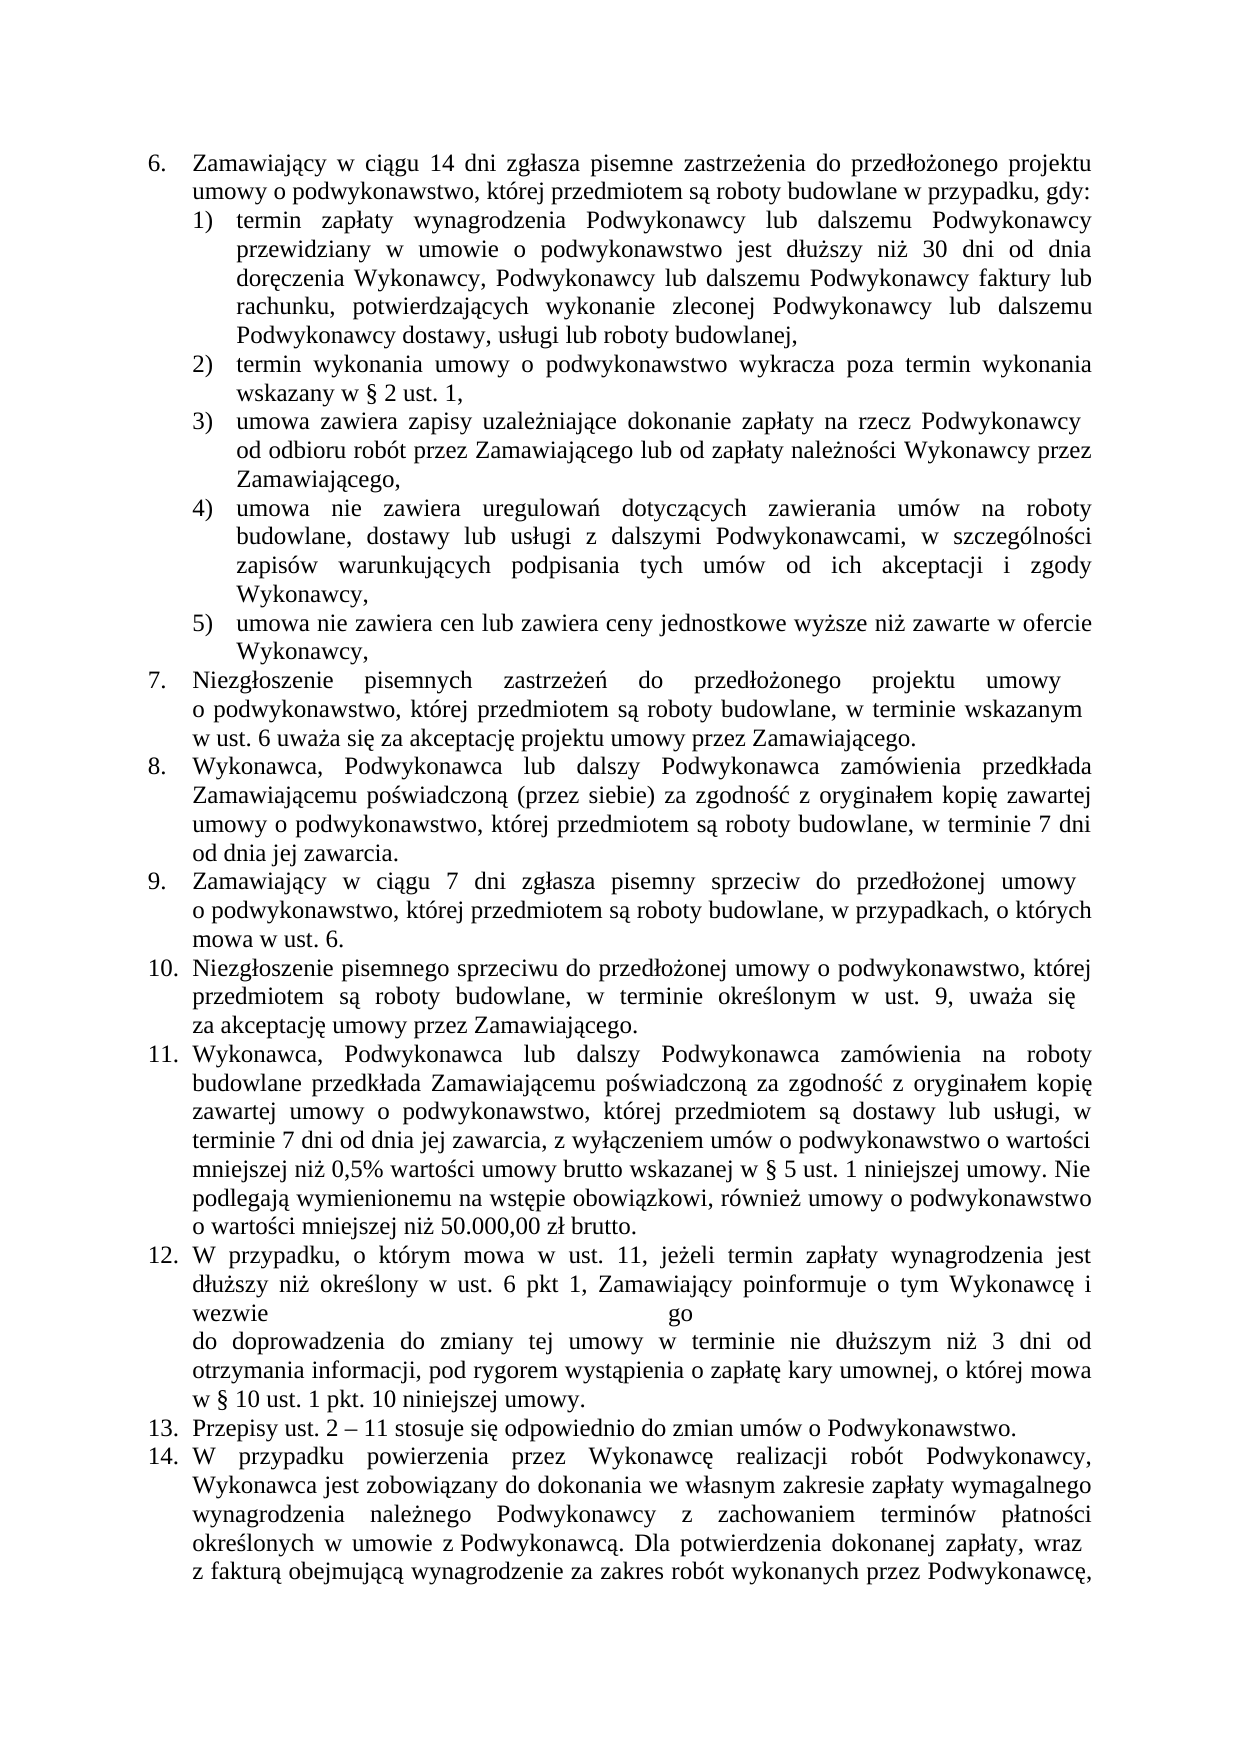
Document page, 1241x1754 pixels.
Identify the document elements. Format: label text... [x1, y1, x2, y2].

list Wykonawca, Podwykonawca lub dalszy Podwykonawca zamówienia na roboty budowlane przedkłada Zamawiającemu poświadczoną za zgodność z oryginałem kopię zawartej umowy o podwykonawstwo, której przedmiotem są dostawy lub usługi, w terminie 7 dni od dnia jej zawarcia, z wyłączeniem umów o podwykonawstwo o wartości mniejszej niż 0,5% wartości umowy brutto wskazanej w § 5 ust. 1 niniejszej umowy. Nie podlegają wymienionemu na wstępie obowiązkowi, również umowy o podwykonawstwo o wartości mniejszej niż 50.000,00 zł brutto. [148, 1039, 1093, 1240]
list termin wykonania umowy o podwykonawstwo wykracza poza termin wykonania wskazany w § 2 ust. 1, [192, 349, 1093, 406]
list Zamawiający w ciągu 7 dni zgłasza pisemny sprzeciw do przedłożonej umowy o podwykonawstwo, której przedmiotem są roboty budowlane, w przypadkach, o których mowa w ust. 6. [148, 866, 1093, 953]
list Zamawiający w ciągu 14 dni zgłasza pisemne zastrzeżenia do przedłożonego projektu umowy o podwykonawstwo, której przedmiotem są roboty budowlane w przypadku, gdy: [148, 148, 1093, 205]
list Niezgłoszenie pisemnego sprzeciwu do przedłożonej umowy o podwykonawstwo, której przedmiotem są roboty budowlane, w terminie określonym w ust. 9, uważa się za akceptację umowy przez Zamawiającego. [148, 953, 1093, 1039]
list Wykonawca, Podwykonawca lub dalszy Podwykonawca zamówienia przedkłada Zamawiającemu poświadczoną (przez siebie) za zgodność z oryginałem kopię zawartej umowy o podwykonawstwo, której przedmiotem są roboty budowlane, w terminie 7 dni od dnia jej zawarcia. [148, 751, 1093, 866]
list umowa zawiera zapisy uzależniające dokonanie zapłaty na rzecz Podwykonawcy od odbioru robót przez Zamawiającego lub od zapłaty należności Wykonawcy przez Zamawiającego, [192, 406, 1093, 493]
list Przepisy ust. 2 – 11 stosuje się odpowiednio do zmian umów o Podwykonawstwo. [148, 1413, 1093, 1441]
list termin zapłaty wynagrodzenia Podwykonawcy lub dalszemu Podwykonawcy przewidziany w umowie o podwykonawstwo jest dłuższy niż 30 dni od dnia doręczenia Wykonawcy, Podwykonawcy lub dalszemu Podwykonawcy faktury lub rachunku, potwierdzających wykonanie zleconej Podwykonawcy lub dalszemu Podwykonawcy dostawy, usługi lub roboty budowlanej, [192, 205, 1093, 349]
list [148, 1441, 1093, 1585]
list umowa nie zawiera cen lub zawiera ceny jednostkowe wyższe niż zawarte w ofercie Wykonawcy, [192, 608, 1093, 665]
list Niezgłoszenie pisemnych zastrzeżeń do przedłożonego projektu umowy o podwykonawstwo, której przedmiotem są roboty budowlane, w terminie wskazanym w ust. 6 uważa się za akceptację projektu umowy przez Zamawiającego. [148, 665, 1093, 751]
list umowa nie zawiera uregulowań dotyczących zawierania umów na roboty budowlane, dostawy lub usługi z dalszymi Podwykonawcami, w szczególności zapisów warunkujących podpisania tych umów od ich akceptacji i zgody Wykonawcy, [192, 493, 1093, 608]
list W przypadku, o którym mowa w ust. 11, jeżeli termin zapłaty wynagrodzenia jest dłuższy niż określony w ust. 6 pkt 1, Zamawiający poinformuje o tym Wykonawcę i wezwie go do doprowadzenia do zmiany tej umowy w terminie nie dłuższym niż 3 dni od otrzymania informacji, pod rygorem wystąpienia o zapłatę kary umownej, o której mowa w § 10 ust. 1 pkt. 10 niniejszej umowy. [148, 1240, 1093, 1413]
